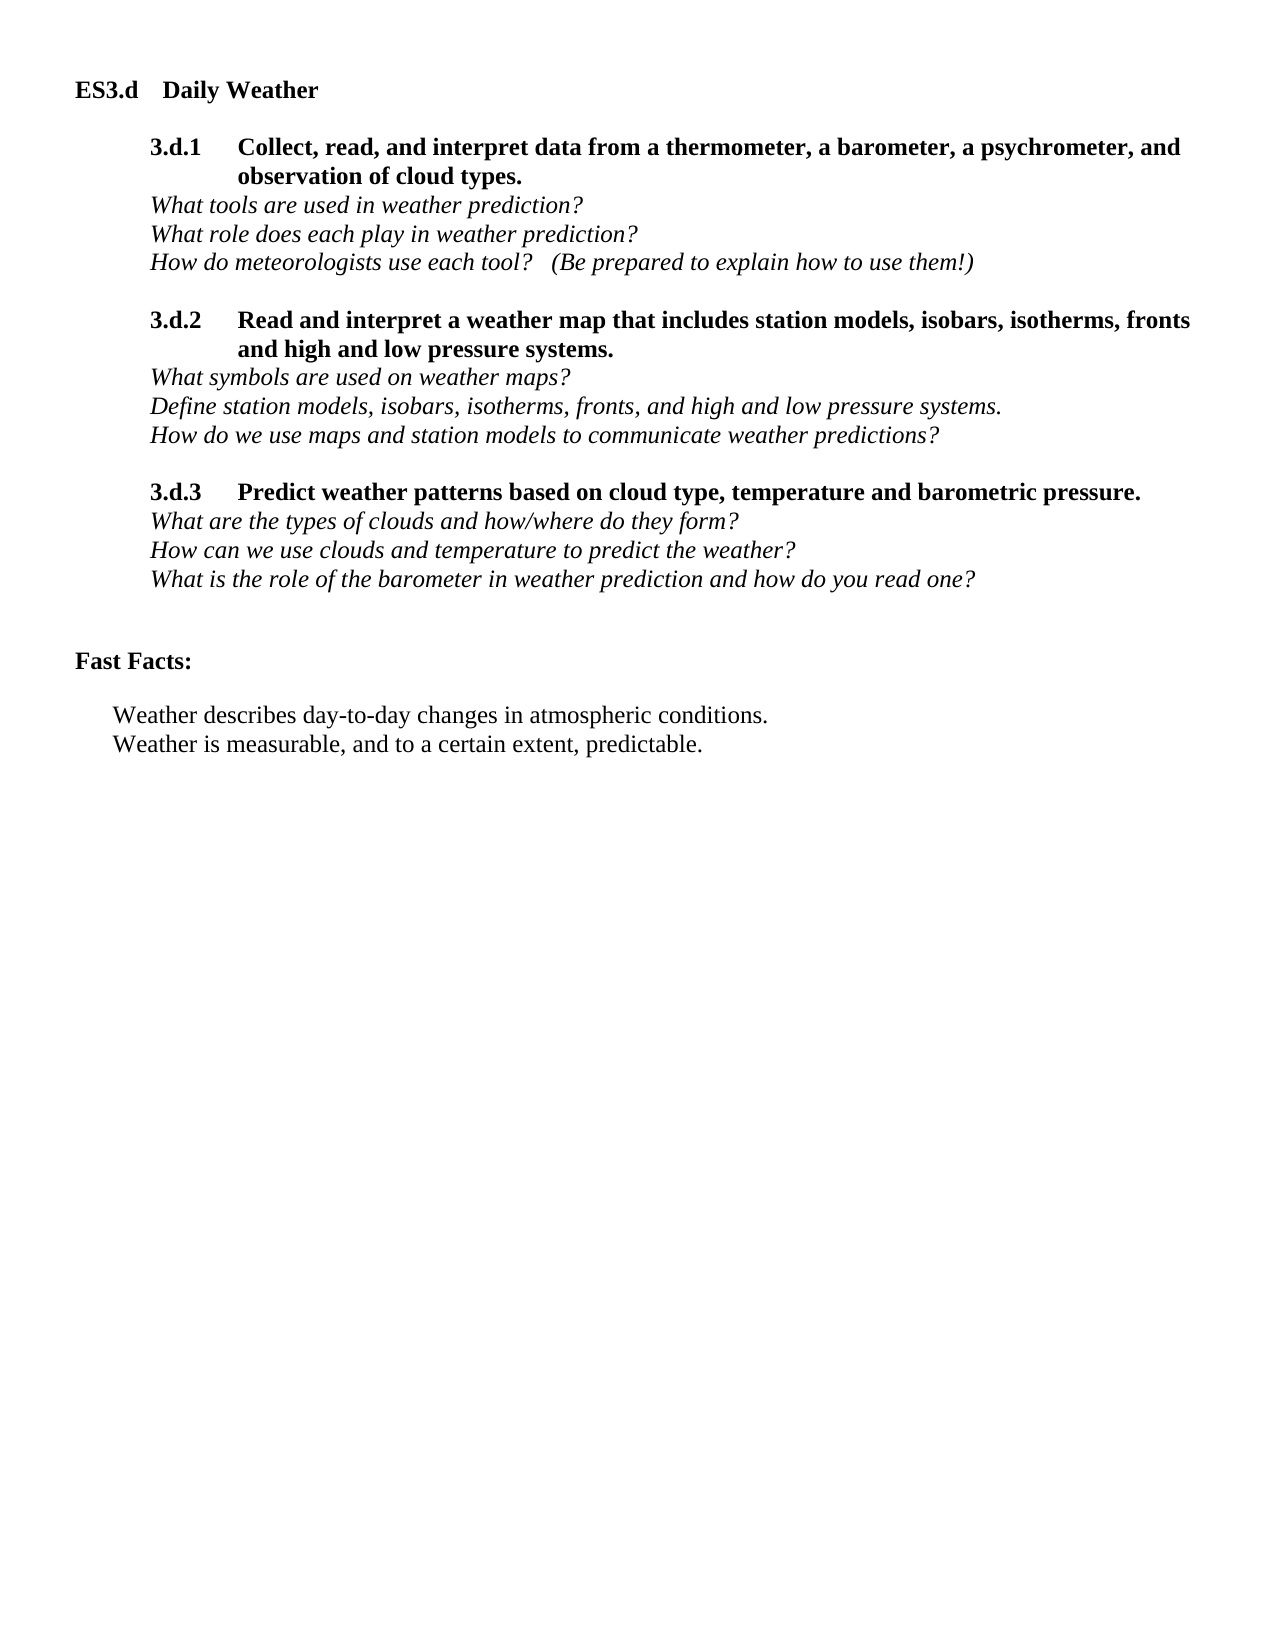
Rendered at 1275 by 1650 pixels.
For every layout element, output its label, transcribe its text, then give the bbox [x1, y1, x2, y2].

text How can we use clouds and temperature to predict the weather? [150, 535, 1200, 564]
text 3.d.1 Collect, read, and interpret data from a thermometer, a barometer, a psychrometer, and observation of cloud types. [150, 132, 1200, 190]
text Fast Facts: [75, 646, 1200, 675]
list Weather is measurable, and to a certain extent, predictable. [112, 729, 1200, 758]
text What are the types of clouds and how/where do they form? [150, 506, 1200, 535]
text What tools are used in weather prediction? [150, 190, 1200, 219]
text What role does each play in weather prediction? [150, 219, 1200, 247]
text Define station models, isobars, isotherms, fronts, and high and low pressure systems. [150, 391, 1200, 420]
text 3.d.2 Read and interpret a weather map that includes station models, isobars, isotherms, fronts and high and low pressure systems. [150, 305, 1200, 362]
text How do we use maps and station models to communicate weather predictions? [150, 420, 1200, 449]
text What symbols are used on weather maps? [150, 362, 1200, 391]
list Weather describes day-to-day changes in atmospheric conditions. [112, 700, 1200, 729]
text What is the role of the barometer in weather prediction and how do you read one? [150, 564, 1200, 592]
text How do meteorologists use each tool? (Be prepared to explain how to use them!) [150, 247, 1200, 276]
text ES3.d Daily Weather [75, 75, 1200, 104]
text 3.d.3 Predict weather patterns based on cloud type, temperature and barometric pressure. [150, 477, 1200, 506]
